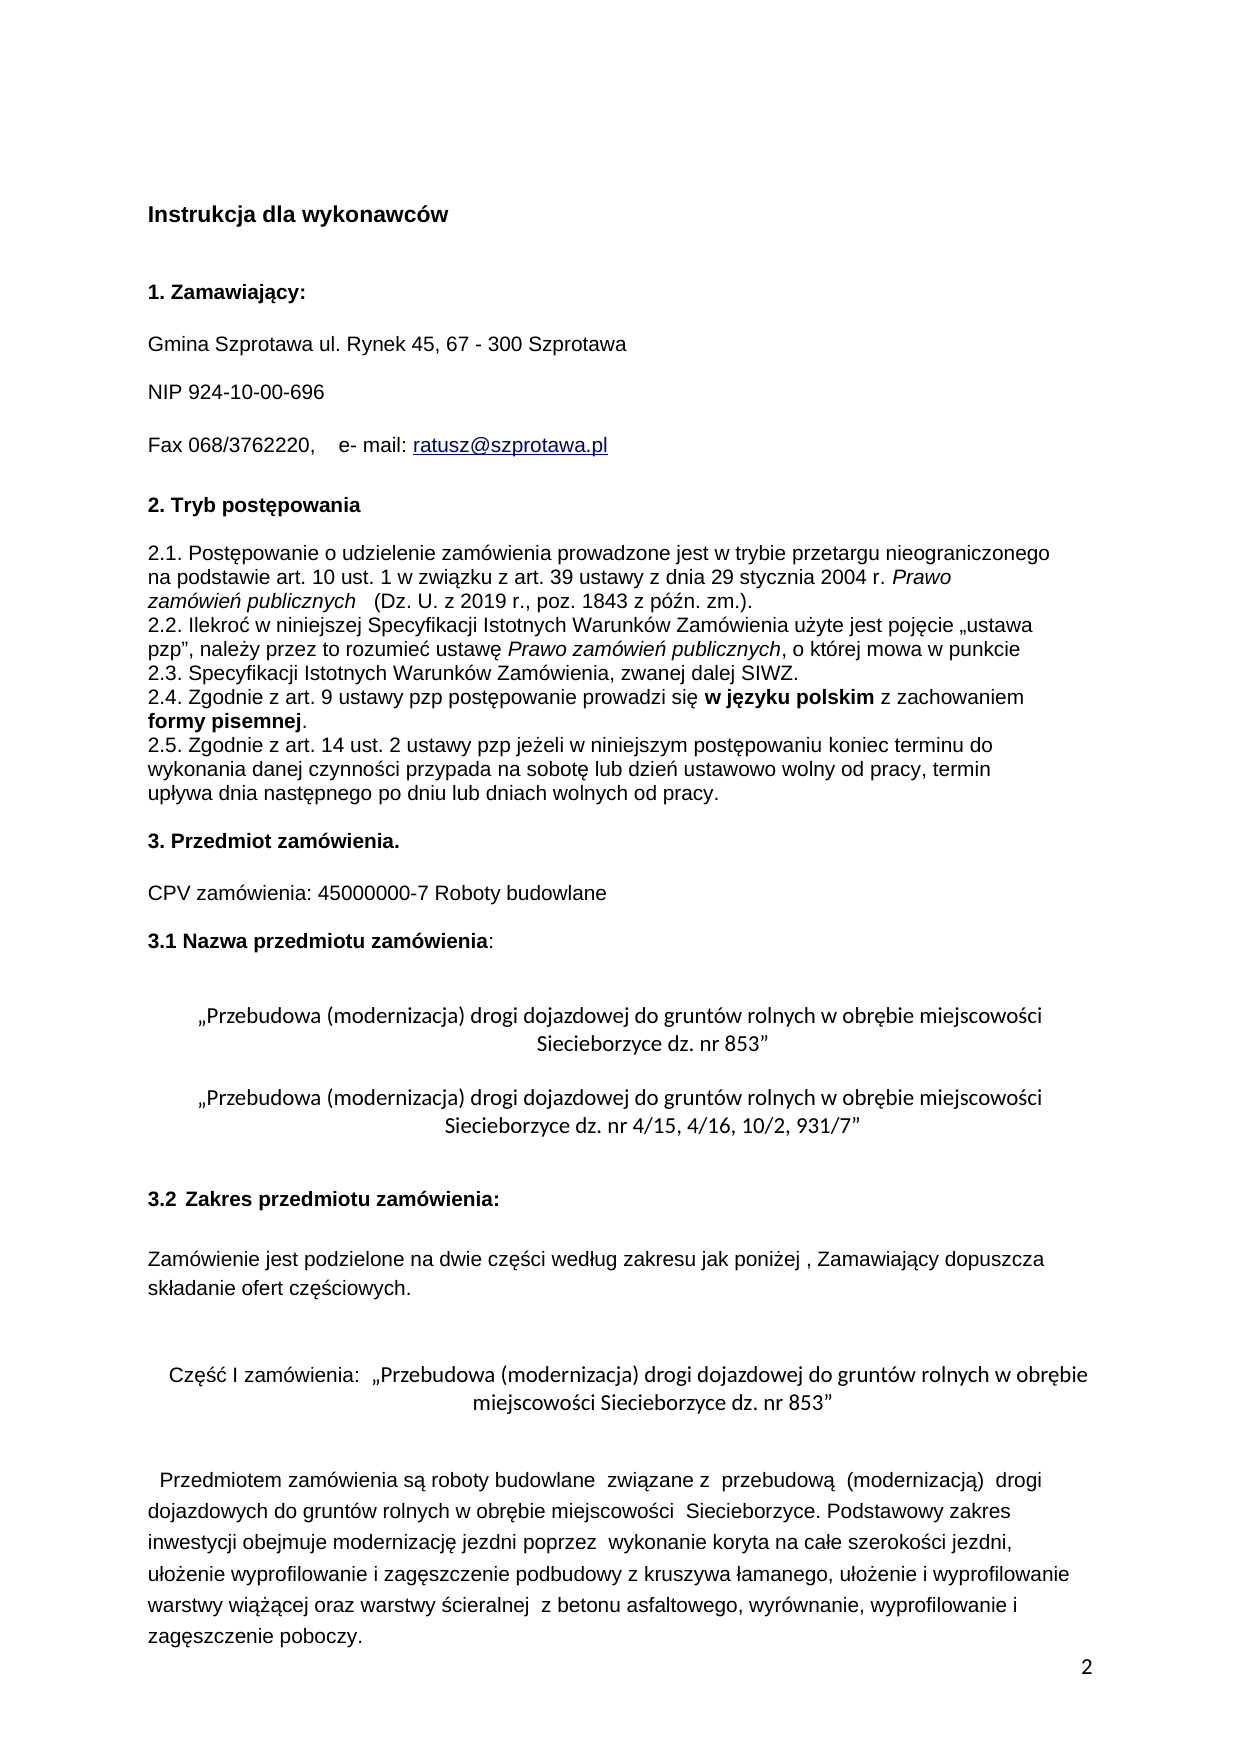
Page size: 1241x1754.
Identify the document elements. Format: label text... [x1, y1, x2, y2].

subtitle „Przebudowa (modernizacja) drogi dojazdowej do gruntów rolnych w obrębie miejscowości Siecieborzyce dz. nr 4/15, 4/16, 10/2, 931/7” [148, 1083, 1092, 1139]
text pzp”, należy przez to rozumieć ustawę Prawo zamówień publicznych, o której mowa w punkcie [148, 637, 1092, 661]
text 3. Przedmiot zamówienia. [148, 828, 1092, 852]
text Zamówienie jest podzielone na dwie części według zakresu jak poniżej , Zamawiający dopuszcza składanie ofert częściowych. [148, 1243, 1092, 1301]
text CPV zamówienia: 45000000-7 Roboty budowlane [148, 881, 1092, 905]
text 2.2. Ilekroć w niniejszej Specyfikacji Istotnych Warunków Zamówienia użyte jest pojęcie „ustawa [148, 613, 1092, 637]
text formy pisemnej. [148, 709, 1092, 733]
subtitle Część I zamówienia: „Przebudowa (modernizacja) drogi dojazdowej do gruntów rolnych w obrębie miejscowości Siecieborzyce dz. nr 853” [148, 1360, 1092, 1416]
text upływa dnia następnego po dniu lub dniach wolnych od pracy. [148, 781, 1092, 804]
text 1. Zamawiający: [148, 280, 1092, 304]
text zamówień publicznych (Dz. U. z 2019 r., poz. 1843 z późn. zm.). [148, 589, 1092, 613]
text 2.5. Zgodnie z art. 14 ust. 2 ustawy pzp jeżeli w niniejszym postępowaniu koniec terminu do [148, 733, 1092, 757]
text Gmina Szprotawa ul. Rynek 45, 67 - 300 Szprotawa [148, 332, 1092, 356]
text na podstawie art. 10 ust. 1 w związku z art. 39 ustawy z dnia 29 stycznia 2004 r. Prawo [148, 565, 1092, 589]
text 2.4. Zgodnie z art. 9 ustawy pzp postępowanie prowadzi się w języku polskim z zachowaniem [148, 685, 1092, 709]
text 2.3. Specyfikacji Istotnych Warunków Zamówienia, zwanej dalej SIWZ. [148, 661, 1092, 685]
text 2. Tryb postępowania [148, 493, 1092, 517]
text 3.1 Nazwa przedmiotu zamówienia: [148, 929, 1092, 953]
text Instrukcja dla wykonawców [148, 201, 1092, 227]
text NIP 924-10-00-696 [148, 379, 1092, 403]
subtitle „Przebudowa (modernizacja) drogi dojazdowej do gruntów rolnych w obrębie miejscowości Siecieborzyce dz. nr 853” [148, 1001, 1092, 1057]
list Zakres przedmiotu zamówienia: [148, 1187, 1092, 1211]
text Fax 068/3762220, e- mail: ratusz@szprotawa.pl [148, 433, 1092, 457]
text wykonania danej czynności przypada na sobotę lub dzień ustawowo wolny od pracy, termin [148, 757, 1092, 781]
text 2.1. Postępowanie o udzielenie zamówienia prowadzone jest w trybie przetargu nieograniczonego [148, 541, 1092, 565]
